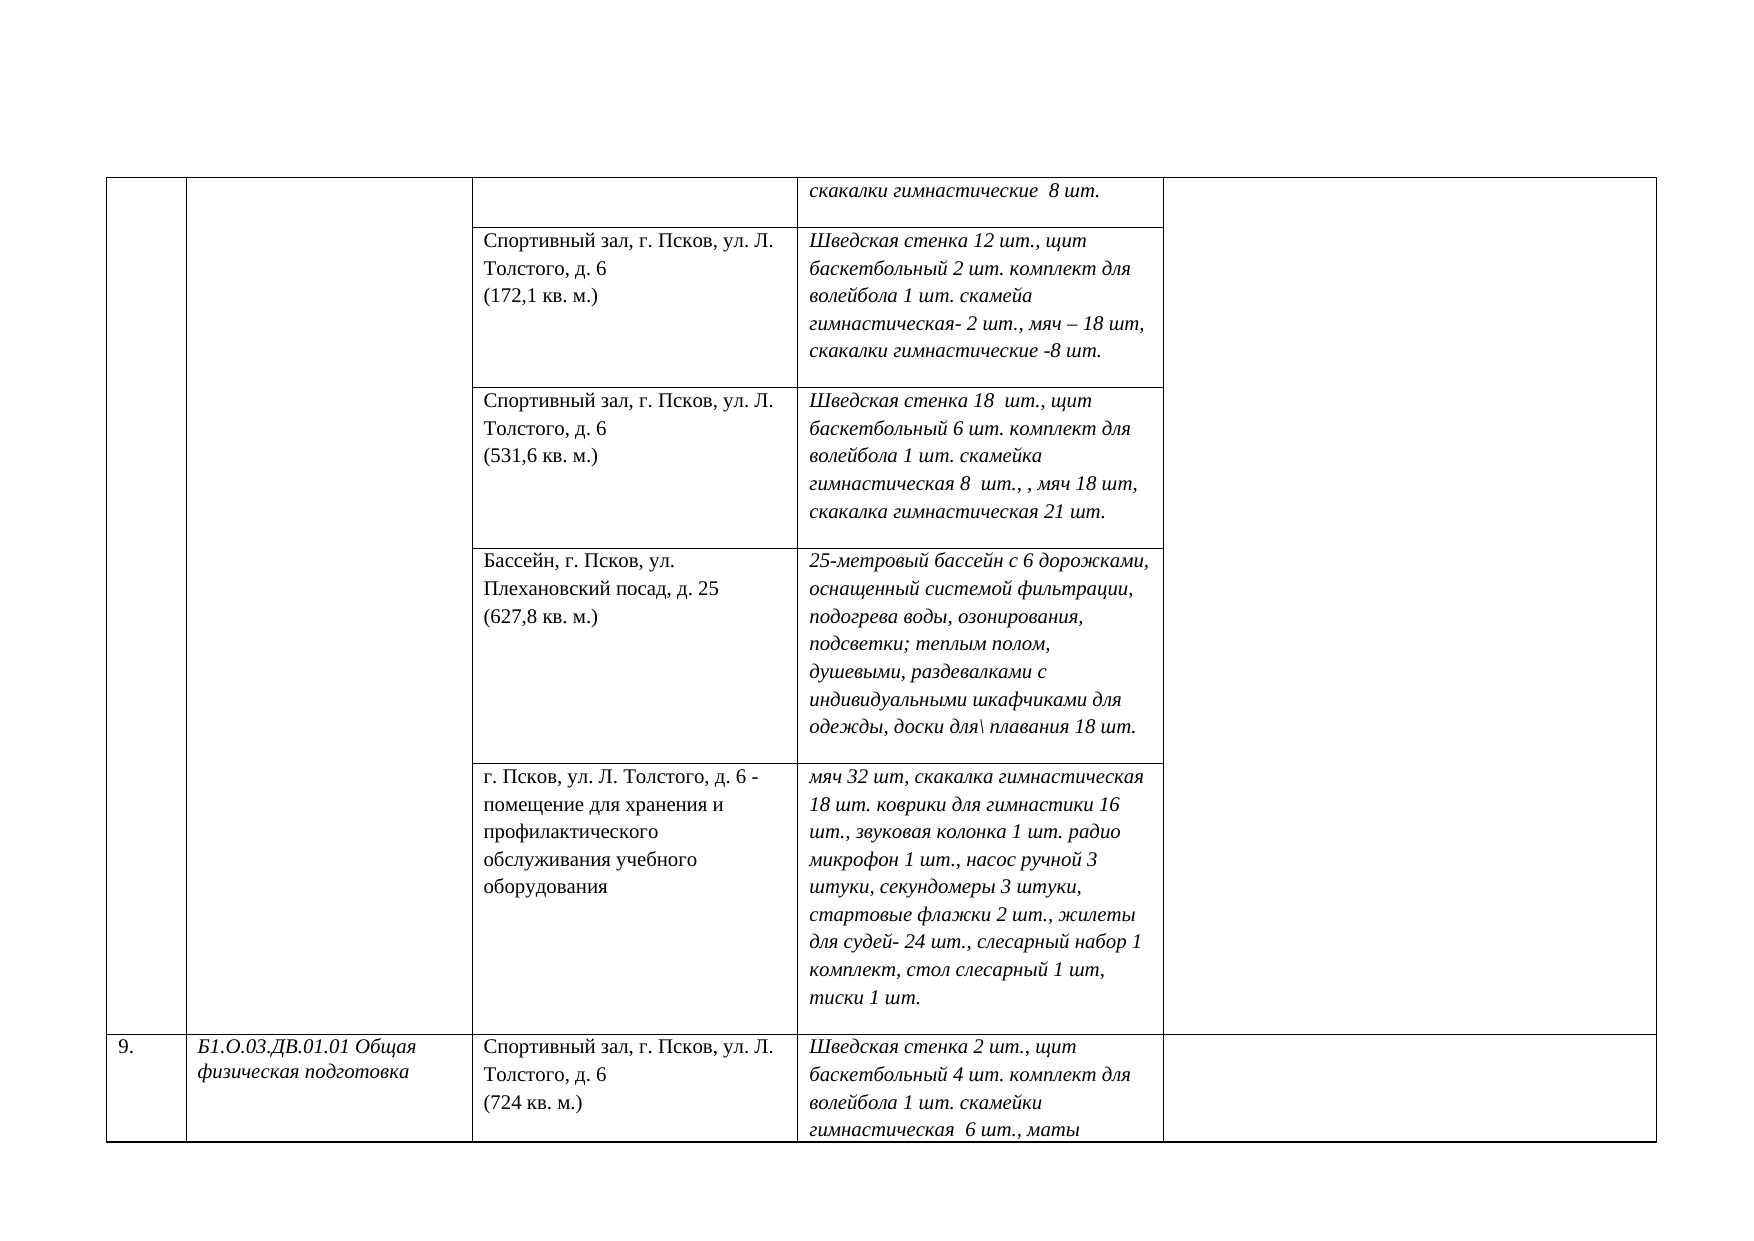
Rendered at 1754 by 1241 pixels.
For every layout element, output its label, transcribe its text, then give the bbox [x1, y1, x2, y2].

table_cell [798, 178, 1163, 227]
table_cell Шведская стенка 12 шт., щит баскетбольный 2 шт. комплект для волейбола 1 шт. скамейа гимнастическая- 2 шт., мяч – 18 шт, скакалки гимнастические -8 шт. [798, 228, 1163, 387]
table_cell Шведская стенка 18 шт., щит баскетбольный 6 шт. комплект для волейбола 1 шт. скамейка гимнастическая 8 шт., , мяч 18 шт, скакалка гимнастическая 21 шт. [798, 388, 1163, 547]
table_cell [798, 1035, 1163, 1141]
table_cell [187, 1035, 472, 1141]
table_cell [1164, 1035, 1656, 1141]
table_cell г. Псков, ул. Л. Толстого, д. 6 - помещение для хранения и профилактического обслуживания учебного оборудования [473, 764, 797, 1033]
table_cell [473, 178, 797, 227]
table_cell 9. [107, 1035, 186, 1141]
table_cell Спортивный зал, г. Псков, ул. Л. Толстого, д. 6 (531,6 кв. м.) [473, 388, 797, 547]
table_cell мяч 32 шт, скакалка гимнастическая 18 шт. коврики для гимнастики 16 шт., звуковая колонка 1 шт. радио микрофон 1 шт., насос ручной 3 штуки, секундомеры 3 штуки, стартовые флажки 2 шт., жилеты для судей- 24 шт., слесарный набор 1 комплект, стол слесарный 1 шт, тиски 1 шт. [798, 764, 1163, 1033]
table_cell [473, 1035, 797, 1141]
table_cell 25-метровый бассейн с 6 дорожками, оснащенный системой фильтрации, подогрева воды, озонирования, подсветки; теплым полом, душевыми, раздевалками с индивидуальными шкафчиками для одежды, доски для\ плавания 18 шт. [798, 549, 1163, 763]
table_cell Спортивный зал, г. Псков, ул. Л. Толстого, д. 6 (172,1 кв. м.) [473, 228, 797, 387]
table_cell Бассейн, г. Псков, ул. Плехановский посад, д. 25 (627,8 кв. м.) [473, 549, 797, 763]
